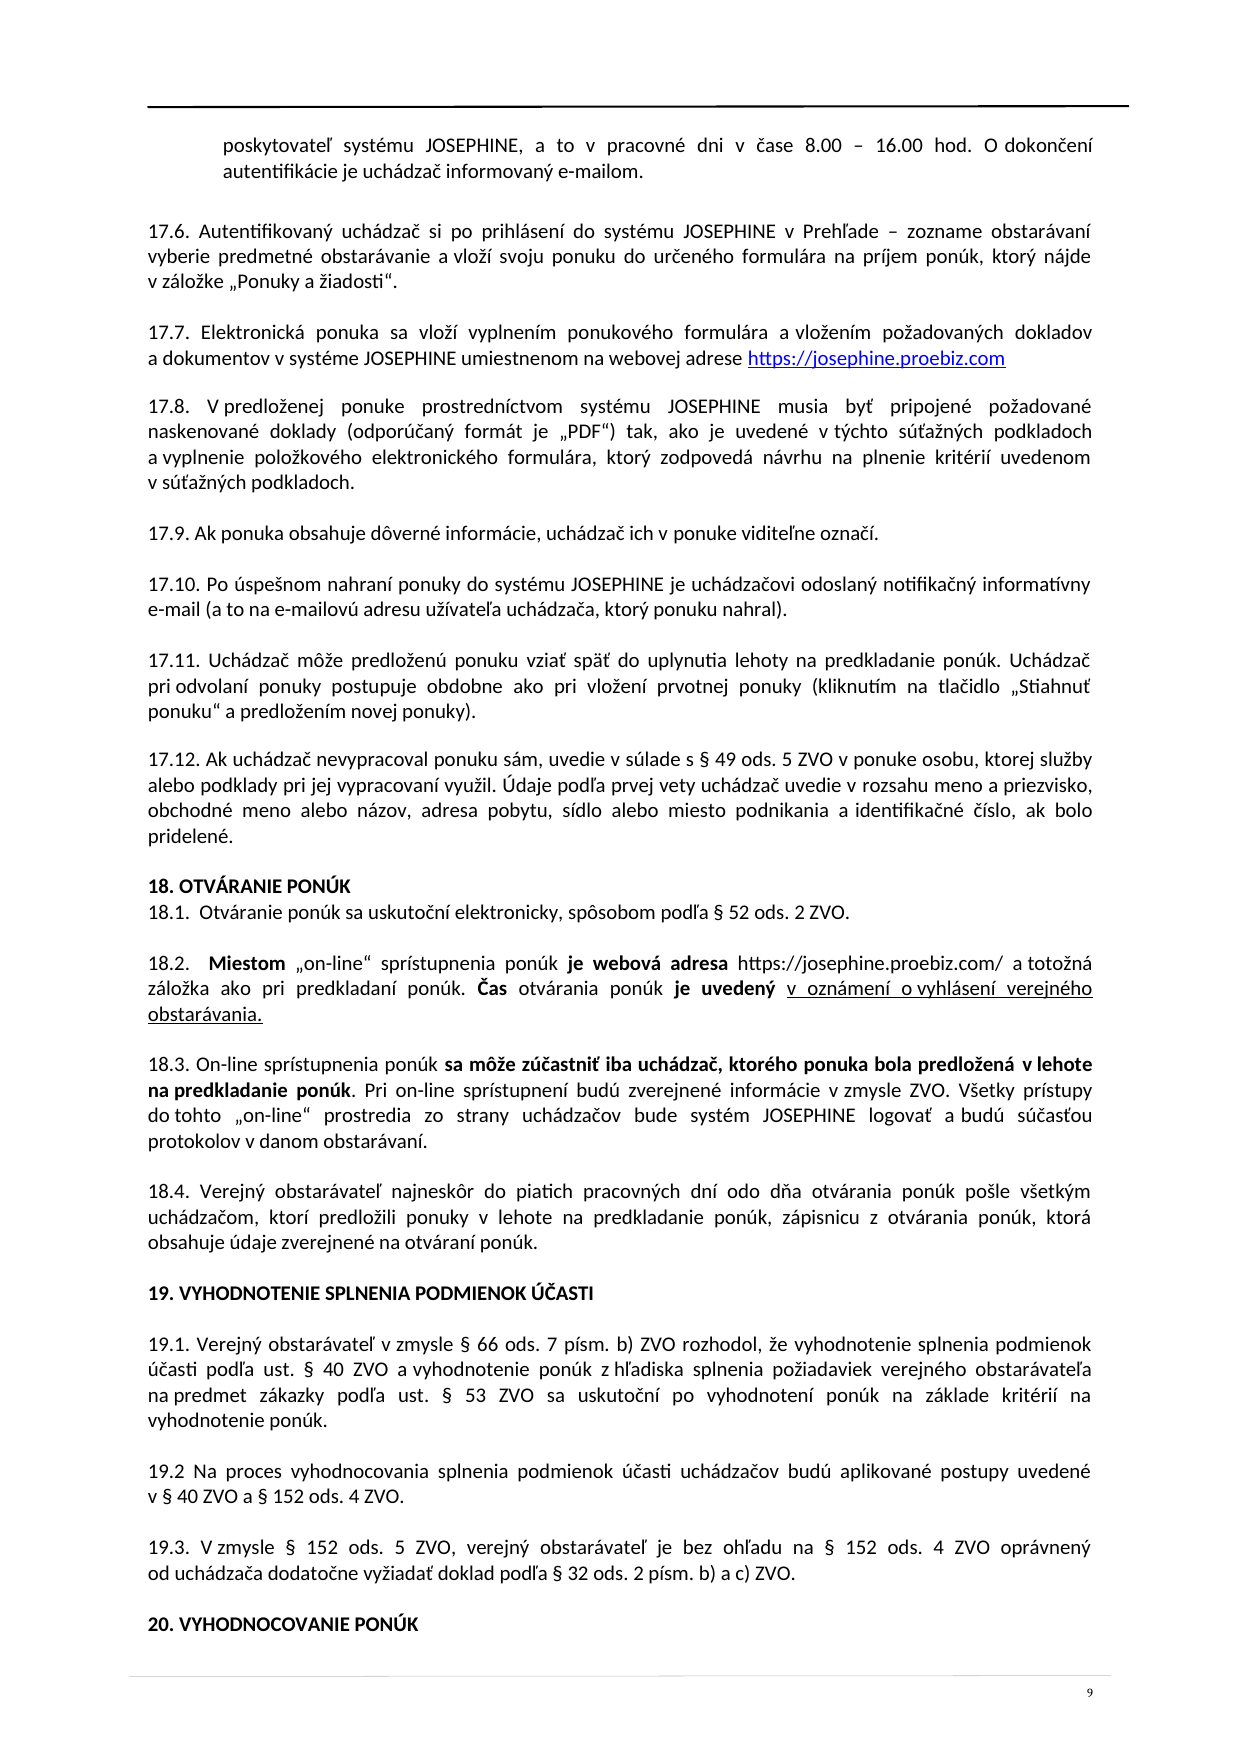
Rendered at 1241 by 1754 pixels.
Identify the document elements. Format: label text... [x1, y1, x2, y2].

text 17.8. V predloženej ponuke prostredníctvom systému JOSEPHINE musia byť pripojené požadované naskenované doklady (odporúčaný formát je „PDF“) tak, ako je uvedené v týchto súťažných podkladoch a vyplnenie položkového elektronického formulára, ktorý zodpovedá návrhu na plnenie kritérií uvedenom v súťažných podkladoch. [148, 393, 1092, 495]
text 20. VYHODNOCOVANIE PONÚK [148, 1611, 1092, 1636]
text 18.3. On-line sprístupnenia ponúk sa môže zúčastniť iba uchádzač, ktorého ponuka bola predložená v lehote na predkladanie ponúk. Pri on-line sprístupnení budú zverejnené informácie v zmysle ZVO. Všetky prístupy do tohto „on-line“ prostredia zo strany uchádzačov bude systém JOSEPHINE logovať a budú súčasťou protokolov v danom obstarávaní. [148, 1052, 1092, 1153]
text 19.3. V zmysle § 152 ods. 5 ZVO, verejný obstarávateľ je bez ohľadu na § 152 ods. 4 ZVO oprávnený od uchádzača dodatočne vyžiadať doklad podľa § 32 ods. 2 písm. b) a c) ZVO. [148, 1534, 1092, 1585]
text 18.2. Miestom „on-line“ sprístupnenia ponúk je webová adresa https://josephine.proebiz.com/ a totožná záložka ako pri predkladaní ponúk. Čas otvárania ponúk je uvedený v oznámení o vyhlásení verejného obstarávania. [148, 950, 1092, 1026]
text 19.2 Na proces vyhodnocovania splnenia podmienok účasti uchádzačov budú aplikované postupy uvedené v § 40 ZVO a § 152 ods. 4 ZVO. [148, 1458, 1092, 1509]
text 18. OTVÁRANIE PONÚK [148, 874, 1092, 899]
text 17.6. Autentifikovaný uchádzač si po prihlásení do systému JOSEPHINE v Prehľade – zozname obstarávaní vyberie predmetné obstarávanie a vloží svoju ponuku do určeného formulára na príjem ponúk, ktorý nájde v záložke „Ponuky a žiadosti“. [148, 218, 1092, 294]
text 17.11. Uchádzač môže predloženú ponuku vziať späť do uplynutia lehoty na predkladanie ponúk. Uchádzač pri odvolaní ponuky postupuje obdobne ako pri vložení prvotnej ponuky (kliknutím na tlačidlo „Stiahnuť ponuku“ a predložením novej ponuky). [148, 647, 1092, 724]
text 19. VYHODNOTENIE SPLNENIA PODMIENOK ÚČASTI [148, 1280, 1092, 1306]
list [185, 131, 1092, 184]
text 17.12. Ak uchádzač nevypracoval ponuku sám, uvedie v súlade s § 49 ods. 5 ZVO v ponuke osobu, ktorej služby alebo podklady pri jej vypracovaní využil. Údaje podľa prvej vety uchádzač uvedie v rozsahu meno a priezvisko, obchodné meno alebo názov, adresa pobytu, sídlo alebo miesto podnikania a identifikačné číslo, ak bolo pridelené. [148, 747, 1092, 848]
text 18.1. Otváranie ponúk sa uskutoční elektronicky, spôsobom podľa § 52 ods. 2 ZVO. [148, 899, 1092, 924]
text 18.4. Verejný obstarávateľ najneskôr do piatich pracovných dní odo dňa otvárania ponúk pošle všetkým uchádzačom, ktorí predložili ponuky v lehote na predkladanie ponúk, zápisnicu z otvárania ponúk, ktorá obsahuje údaje zverejnené na otváraní ponúk. [148, 1179, 1092, 1255]
text 17.10. Po úspešnom nahraní ponuky do systému JOSEPHINE je uchádzačovi odoslaný notifikačný informatívny e-mail (a to na e-mailovú adresu užívateľa uchádzača, ktorý ponuku nahral). [148, 571, 1092, 622]
text 19.1. Verejný obstarávateľ v zmysle § 66 ods. 7 písm. b) ZVO rozhodol, že vyhodnotenie splnenia podmienok účasti podľa ust. § 40 ZVO a vyhodnotenie ponúk z hľadiska splnenia požiadaviek verejného obstarávateľa na predmet zákazky podľa ust. § 53 ZVO sa uskutoční po vyhodnotení ponúk na základe kritérií na vyhodnotenie ponúk. [148, 1331, 1092, 1433]
text 17.7. Elektronická ponuka sa vloží vyplnením ponukového formulára a vložením požadovaných dokladov a dokumentov v systéme JOSEPHINE umiestnenom na webovej adrese https://josephine.proebiz.com [148, 319, 1092, 370]
text 17.9. Ak ponuka obsahuje dôverné informácie, uchádzač ich v ponuke viditeľne označí. [148, 520, 1092, 546]
